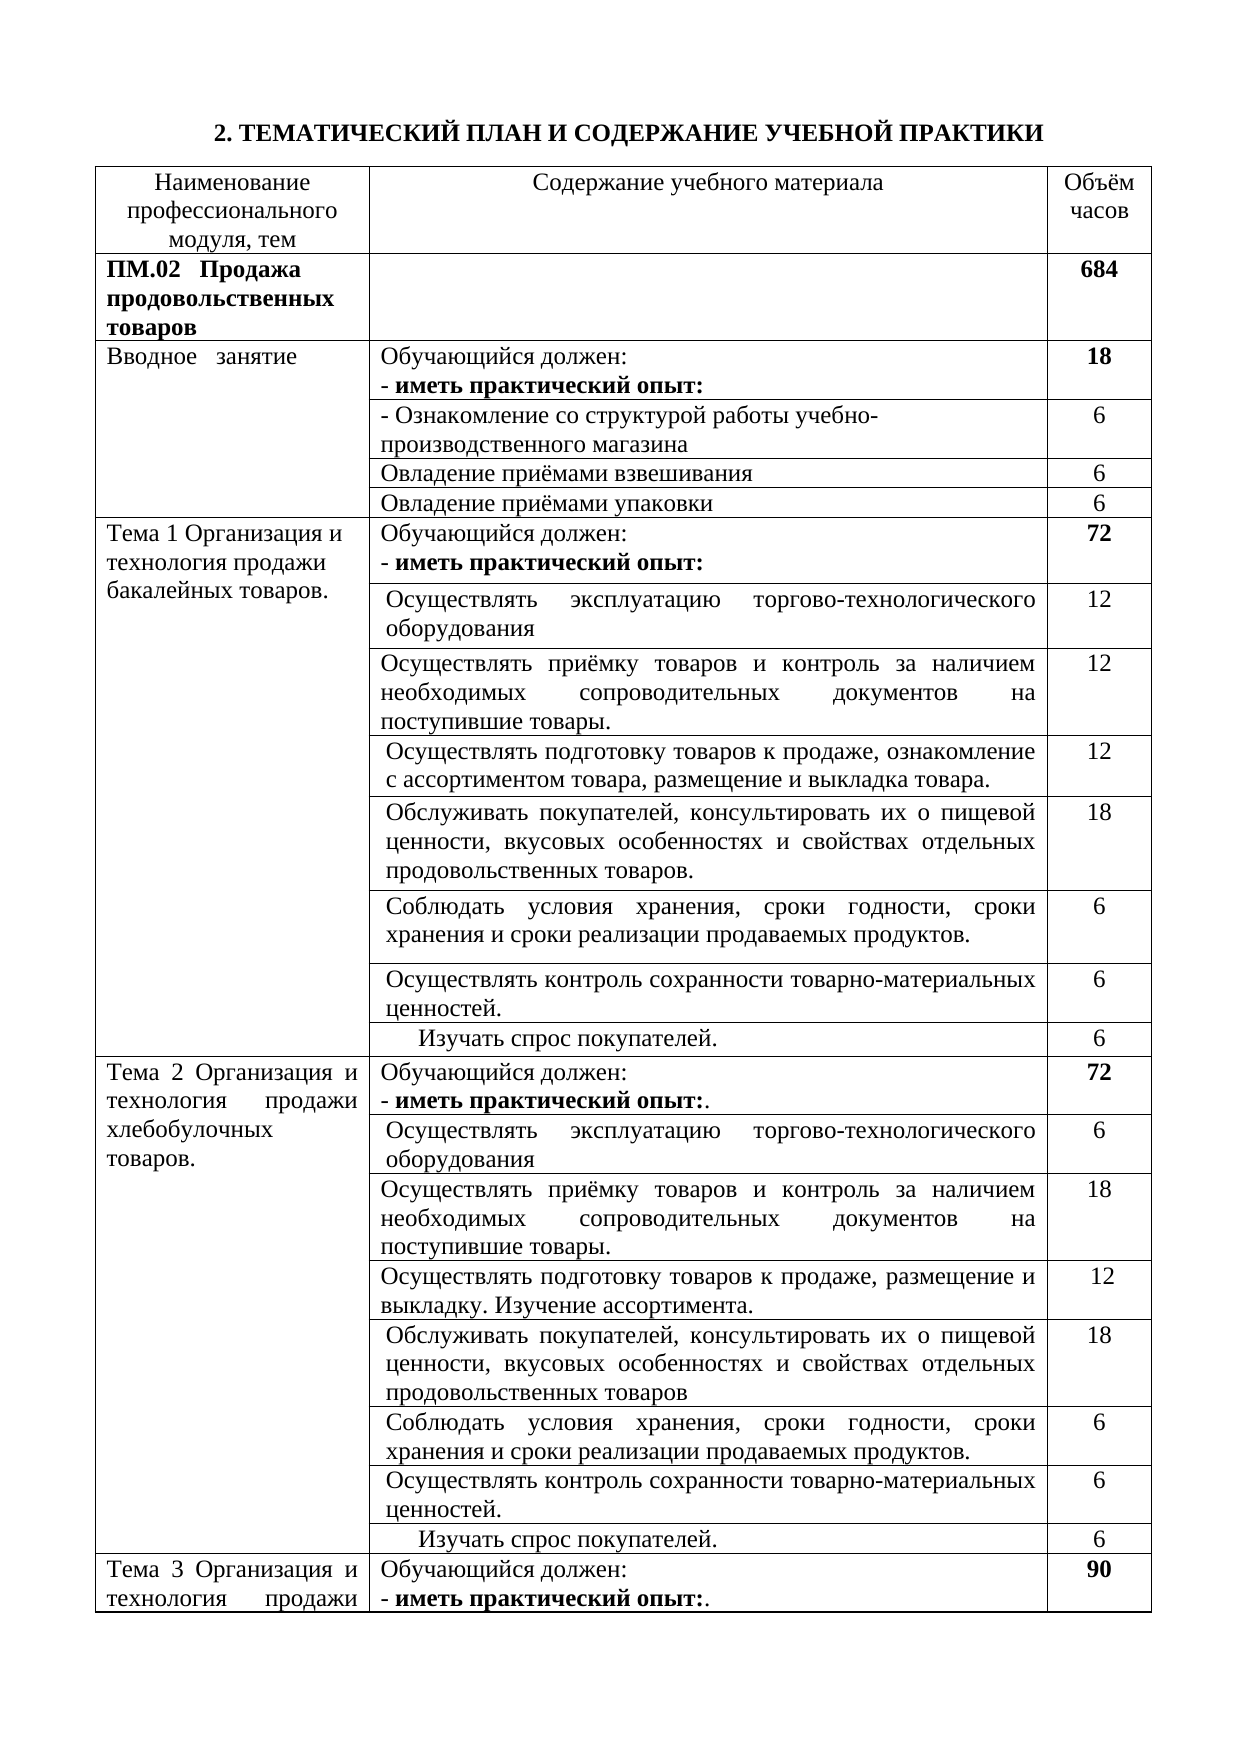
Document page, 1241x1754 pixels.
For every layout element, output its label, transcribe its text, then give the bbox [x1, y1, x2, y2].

table_cell Осуществлять приёмку товаров и контроль за наличием необходимых сопроводительных документов на поступившие товары. [370, 649, 1047, 735]
table_cell Осуществлять подготовку товаров к продаже, размещение и выкладку. Изучение ассортимента. [370, 1261, 1047, 1319]
table_cell Обучающийся должен: - иметь практический опыт: [370, 341, 1047, 399]
table_cell 18 [1048, 797, 1151, 890]
table_cell Осуществлять эксплуатацию торгово-технологического оборудования [370, 1115, 1047, 1173]
table_cell 6 [1048, 400, 1151, 457]
table_cell 6 [1048, 1524, 1151, 1553]
table_cell Обучающийся должен: - иметь практический опыт:. [370, 1554, 1047, 1611]
table_cell 12 [1048, 649, 1151, 735]
table_cell Соблюдать условия хранения, сроки годности, сроки хранения и сроки реализации продаваемых продуктов. [370, 891, 1047, 963]
table_cell 6 [1048, 1466, 1151, 1523]
table_cell 6 [1048, 459, 1151, 487]
table_cell 90 [1048, 1554, 1151, 1611]
table_cell Изучать спрос покупателей. [370, 1524, 1047, 1553]
table_cell 6 [1048, 1023, 1151, 1056]
table_cell 6 [1048, 964, 1151, 1022]
table_cell 6 [1048, 1407, 1151, 1464]
table_cell Осуществлять эксплуатацию торгово-технологического оборудования [370, 584, 1047, 647]
table_cell Овладение приёмами упаковки [370, 488, 1047, 517]
table_cell 18 [1048, 1174, 1151, 1260]
table_cell Осуществлять контроль сохранности товарно-материальных ценностей. [370, 964, 1047, 1022]
table_cell 18 [1048, 1320, 1151, 1406]
table_cell Изучать спрос покупателей. [370, 1023, 1047, 1056]
table_cell 6 [1048, 891, 1151, 963]
table_header Объём часов [1048, 167, 1151, 253]
table_cell Обучающийся должен: - иметь практический опыт: [370, 518, 1047, 583]
table_cell Осуществлять контроль сохранности товарно-материальных ценностей. [370, 1466, 1047, 1523]
table_cell Обучающийся должен: - иметь практический опыт:. [370, 1057, 1047, 1114]
table_cell ПМ.02 Продажа продовольственных товаров [96, 254, 369, 340]
table_cell 6 [1048, 488, 1151, 517]
table_cell - Ознакомление со структурой работы учебно-производственного магазина [370, 400, 1047, 457]
table_cell 684 [1048, 254, 1151, 340]
table_cell 12 [1048, 1261, 1151, 1319]
table_cell Тема 2 Организация и технология продажи хлебобулочных товаров. [96, 1057, 369, 1553]
table_header Содержание учебного материала [370, 167, 1047, 253]
table_cell Осуществлять подготовку товаров к продаже, ознакомление с ассортиментом товара, размещение и выкладка товара. [370, 736, 1047, 796]
table_header Наименование профессионального модуля, тем [96, 167, 369, 253]
table_cell Овладение приёмами взвешивания [370, 459, 1047, 487]
table_cell Обслуживать покупателей, консультировать их о пищевой ценности, вкусовых особенностях и свойствах отдельных продовольственных товаров. [370, 797, 1047, 890]
table_cell Обслуживать покупателей, консультировать их о пищевой ценности, вкусовых особенностях и свойствах отдельных продовольственных товаров [370, 1320, 1047, 1406]
table_cell Осуществлять приёмку товаров и контроль за наличием необходимых сопроводительных документов на поступившие товары. [370, 1174, 1047, 1260]
table_cell 18 [1048, 341, 1151, 399]
table_cell Вводное занятие [96, 341, 369, 517]
table_cell 12 [1048, 584, 1151, 647]
table_cell Тема 1 Организация и технология продажи бакалейных товаров. [96, 518, 369, 1056]
text 2. ТЕМАТИЧЕСКИЙ ПЛАН И СОДЕРЖАНИЕ УЧЕБНОЙ ПРАКТИКИ [177, 118, 1152, 147]
table_cell [370, 254, 1047, 340]
table_cell 6 [1048, 1115, 1151, 1173]
table_cell Соблюдать условия хранения, сроки годности, сроки хранения и сроки реализации продаваемых продуктов. [370, 1407, 1047, 1464]
table_cell 12 [1048, 736, 1151, 796]
table_cell 72 [1048, 1057, 1151, 1114]
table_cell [96, 1554, 369, 1611]
table_cell 72 [1048, 518, 1151, 583]
